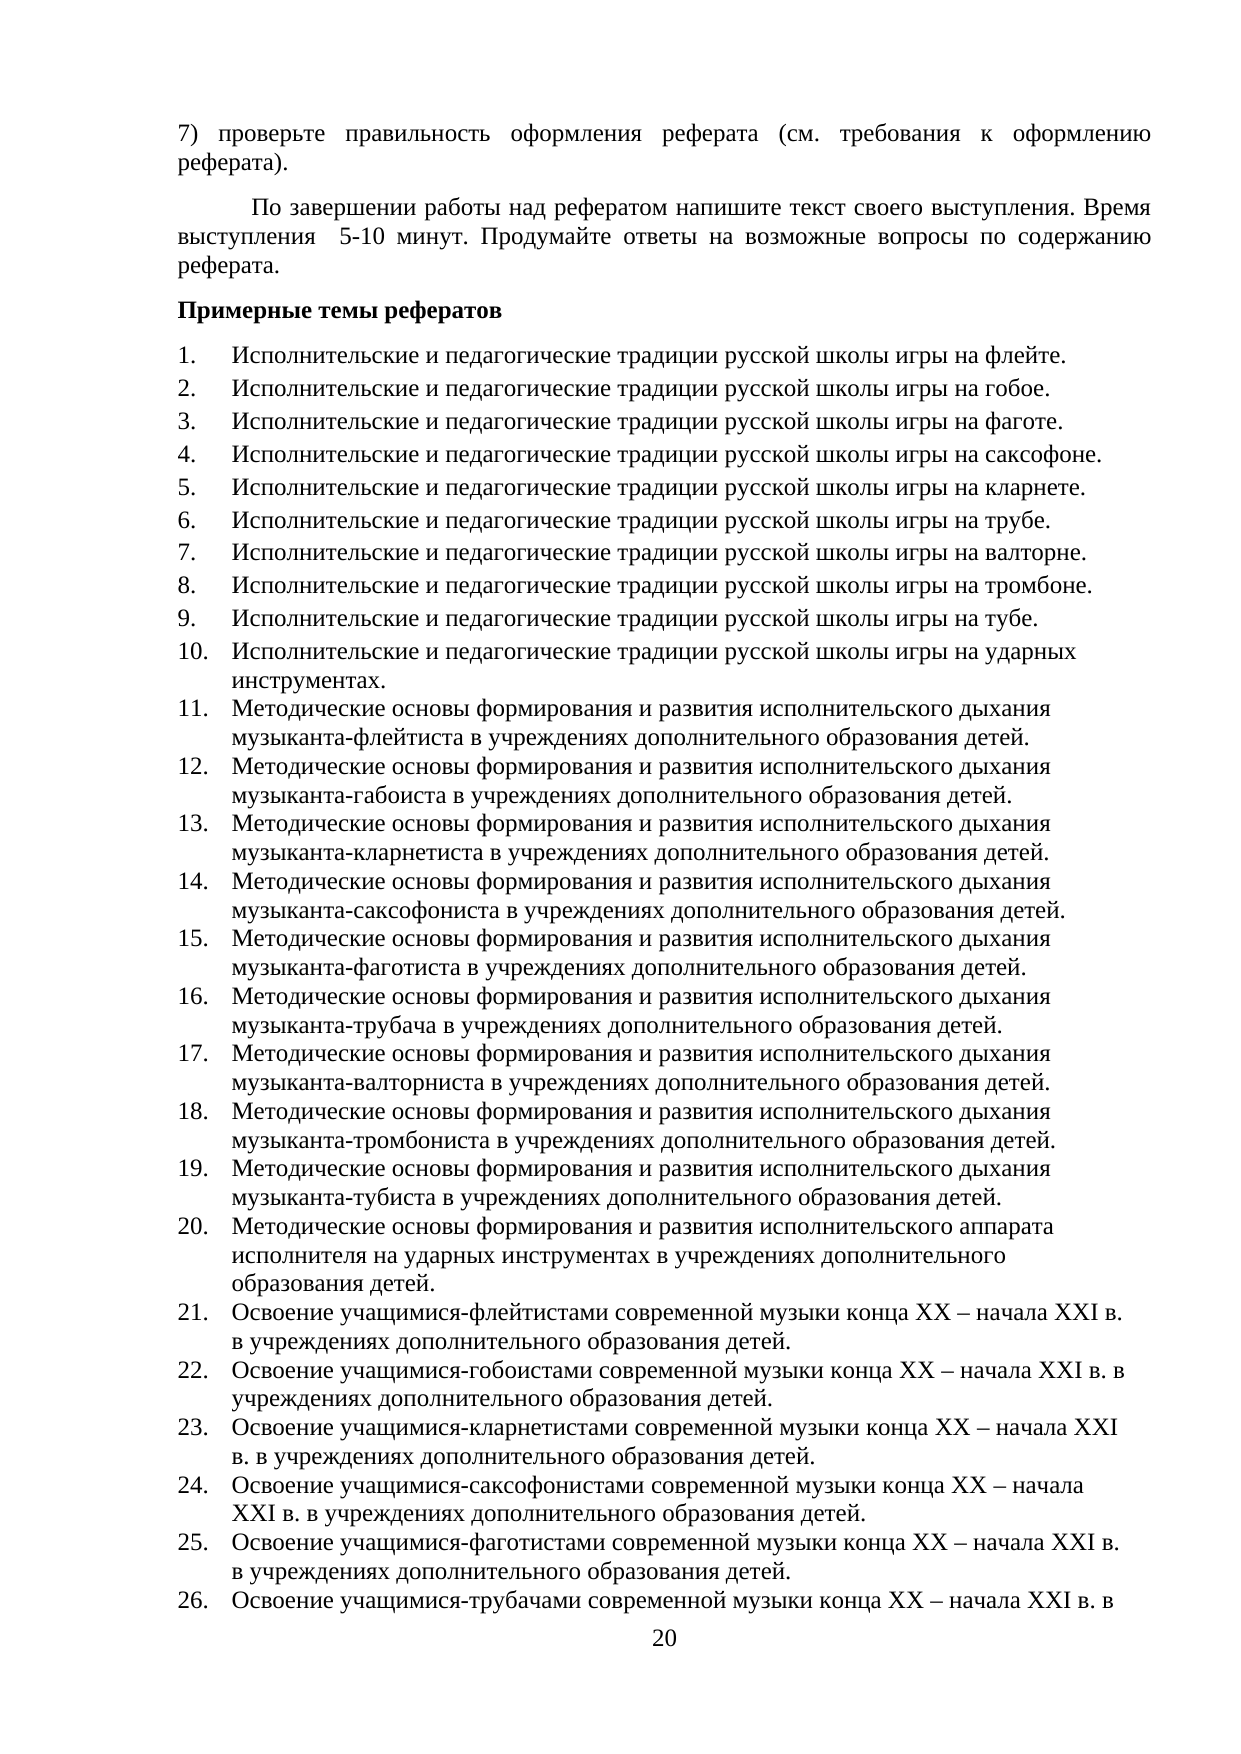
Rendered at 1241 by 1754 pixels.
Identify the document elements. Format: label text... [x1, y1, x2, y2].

table_cell [166, 439, 220, 472]
text Примерные темы рефератов [177, 295, 1152, 324]
table_cell [166, 1355, 220, 1412]
table_cell [166, 1154, 220, 1211]
table_cell Методические основы формирования и развития исполнительского дыхания музыканта-кларнетиста в учреждениях дополнительного образования детей. [220, 809, 1140, 866]
table_cell [166, 1412, 220, 1470]
table_cell Методические основы формирования и развития исполнительского дыхания музыканта-тубиста в учреждениях дополнительного образования детей. [220, 1154, 1140, 1211]
table_cell [166, 505, 220, 537]
table_cell [166, 1039, 220, 1096]
table_cell Освоение учащимися-саксофонистами современной музыки конца ХХ – начала ХХI в. в учреждениях дополнительного образования детей. [220, 1470, 1140, 1527]
table_cell Методические основы формирования и развития исполнительского дыхания музыканта-габоиста в учреждениях дополнительного образования детей. [220, 751, 1140, 808]
table_cell [166, 472, 220, 505]
table_cell [166, 694, 220, 751]
text 7) проверьте правильность оформления реферата (см. требования к оформлению реферата). [177, 118, 1152, 176]
table_cell Освоение учащимися-фаготистами современной музыки конца ХХ – начала ХХI в. в учреждениях дополнительного образования детей. [220, 1527, 1140, 1585]
table_cell [166, 374, 220, 406]
table_cell Методические основы формирования и развития исполнительского дыхания музыканта-трубача в учреждениях дополнительного образования детей. [220, 981, 1140, 1038]
table_cell Освоение учащимися-кларнетистами современной музыки конца ХХ – начала ХХI в. в учреждениях дополнительного образования детей. [220, 1412, 1140, 1470]
table_cell Методические основы формирования и развития исполнительского дыхания музыканта-валторниста в учреждениях дополнительного образования детей. [220, 1039, 1140, 1096]
table_header Исполнительские и педагогические традиции русской школы игры на флейте. [220, 341, 1140, 373]
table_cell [220, 1585, 1140, 1617]
table_cell Исполнительские и педагогические традиции русской школы игры на гобое. [220, 374, 1140, 406]
table_cell [166, 1585, 220, 1617]
table_cell [166, 406, 220, 439]
table_cell [166, 1527, 220, 1585]
table_cell [166, 1297, 220, 1355]
table_cell [166, 636, 220, 693]
table_cell [166, 538, 220, 570]
table_cell Освоение учащимися-флейтистами современной музыки конца ХХ – начала ХХI в. в учреждениях дополнительного образования детей. [220, 1297, 1140, 1355]
table_cell Методические основы формирования и развития исполнительского дыхания музыканта-фаготиста в учреждениях дополнительного образования детей. [220, 924, 1140, 981]
table_cell [166, 981, 220, 1038]
table_cell Исполнительские и педагогические традиции русской школы игры на валторне. [220, 538, 1140, 570]
table_cell Исполнительские и педагогические традиции русской школы игры на тубе. [220, 603, 1140, 636]
table_cell Освоение учащимися-гобоистами современной музыки конца ХХ – начала ХХI в. в учреждениях дополнительного образования детей. [220, 1355, 1140, 1412]
table_cell [166, 1470, 220, 1527]
table_cell [166, 924, 220, 981]
table_cell [166, 751, 220, 808]
table_cell [166, 1211, 220, 1297]
table_header [166, 341, 220, 373]
table_cell [166, 1096, 220, 1153]
text По завершении работы над рефератом напишите текст своего выступления. Время выступления 5-10 минут. Продумайте ответы на возможные вопросы по содержанию реферата. [177, 192, 1152, 278]
table_cell [166, 603, 220, 636]
table_cell Исполнительские и педагогические традиции русской школы игры на кларнете. [220, 472, 1140, 505]
table_cell [166, 809, 220, 866]
table_cell Методические основы формирования и развития исполнительского дыхания музыканта-тромбониста в учреждениях дополнительного образования детей. [220, 1096, 1140, 1153]
table_cell [166, 866, 220, 923]
table_cell Исполнительские и педагогические традиции русской школы игры на ударных инструментах. [220, 636, 1140, 693]
table_cell Исполнительские и педагогические традиции русской школы игры на тромбоне. [220, 570, 1140, 603]
table_cell Методические основы формирования и развития исполнительского дыхания музыканта-саксофониста в учреждениях дополнительного образования детей. [220, 866, 1140, 923]
table_cell Исполнительские и педагогические традиции русской школы игры на саксофоне. [220, 439, 1140, 472]
table_cell Исполнительские и педагогические традиции русской школы игры на фаготе. [220, 406, 1140, 439]
table_cell Исполнительские и педагогические традиции русской школы игры на трубе. [220, 505, 1140, 537]
table_cell Методические основы формирования и развития исполнительского дыхания музыканта-флейтиста в учреждениях дополнительного образования детей. [220, 694, 1140, 751]
table_cell [166, 570, 220, 603]
table_cell Методические основы формирования и развития исполнительского аппарата исполнителя на ударных инструментах в учреждениях дополнительного образования детей. [220, 1211, 1140, 1297]
